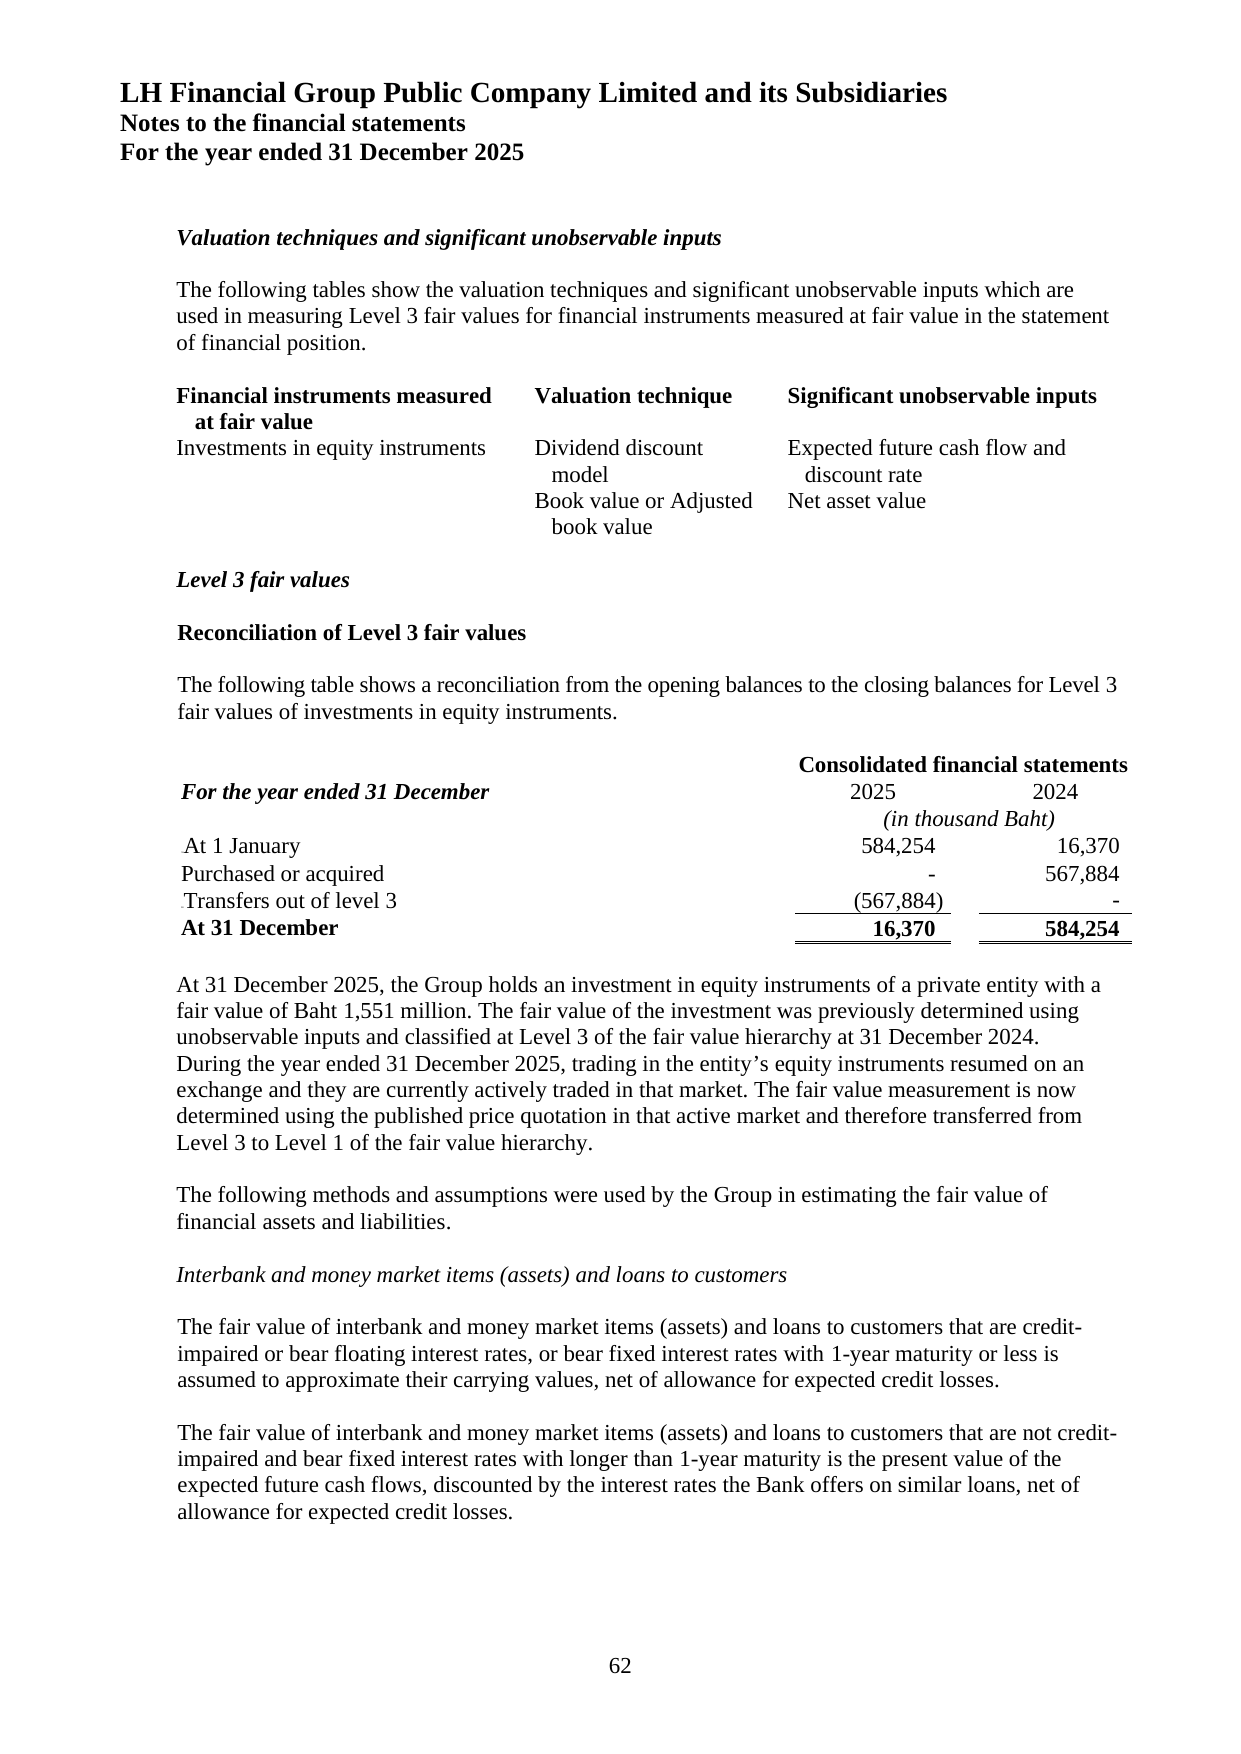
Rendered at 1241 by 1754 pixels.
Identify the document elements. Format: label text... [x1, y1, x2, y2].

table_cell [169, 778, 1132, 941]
text The following tables show the valuation techniques and significant unobservable inputs which are used in measuring Level 3 fair values for financial instruments measured at fair value in the statement of financial position. [176, 276, 1120, 355]
text The following table shows a reconciliation from the opening balances to the closing balances for Level 3 fair values of investments in equity instruments. [177, 672, 1120, 724]
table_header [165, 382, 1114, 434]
text Level 3 fair values [176, 566, 1120, 592]
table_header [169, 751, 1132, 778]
text Valuation techniques and significant unobservable inputs [176, 223, 1120, 250]
text The fair value of interbank and money market items (assets) and loans to customers that are not credit-impaired and bear fixed interest rates with longer than 1-year maturity is the present value of the expected future cash flows, discounted by the interest rates the Bank offers on similar loans, net of allowance for expected credit losses. [177, 1419, 1120, 1524]
text The fair value of interbank and money market items (assets) and loans to customers that are credit-impaired or bear floating interest rates, or bear fixed interest rates with 1-year maturity or less is assumed to approximate their carrying values, net of allowance for expected credit losses. [177, 1313, 1120, 1392]
text Interbank and money market items (assets) and loans to customers [176, 1261, 1119, 1287]
text The following methods and assumptions were used by the Group in estimating the fair value of financial assets and liabilities. [176, 1182, 1120, 1234]
text At 31 December 2025, the Group holds an investment in equity instruments of a private entity with a fair value of Baht 1,551 million. The fair value of the investment was previously determined using unobservable inputs and classified at Level 3 of the fair value hierarchy at 31 December 2024. During the year ended 31 December 2025, trading in the entity’s equity instruments resumed on an exchange and they are currently actively traded in that market. The fair value measurement is now determined using the published price quotation in that active market and therefore transferred from Level 3 to Level 1 of the fair value hierarchy. [176, 971, 1120, 1155]
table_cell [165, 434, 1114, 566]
text Reconciliation of Level 3 fair values [177, 619, 1120, 645]
